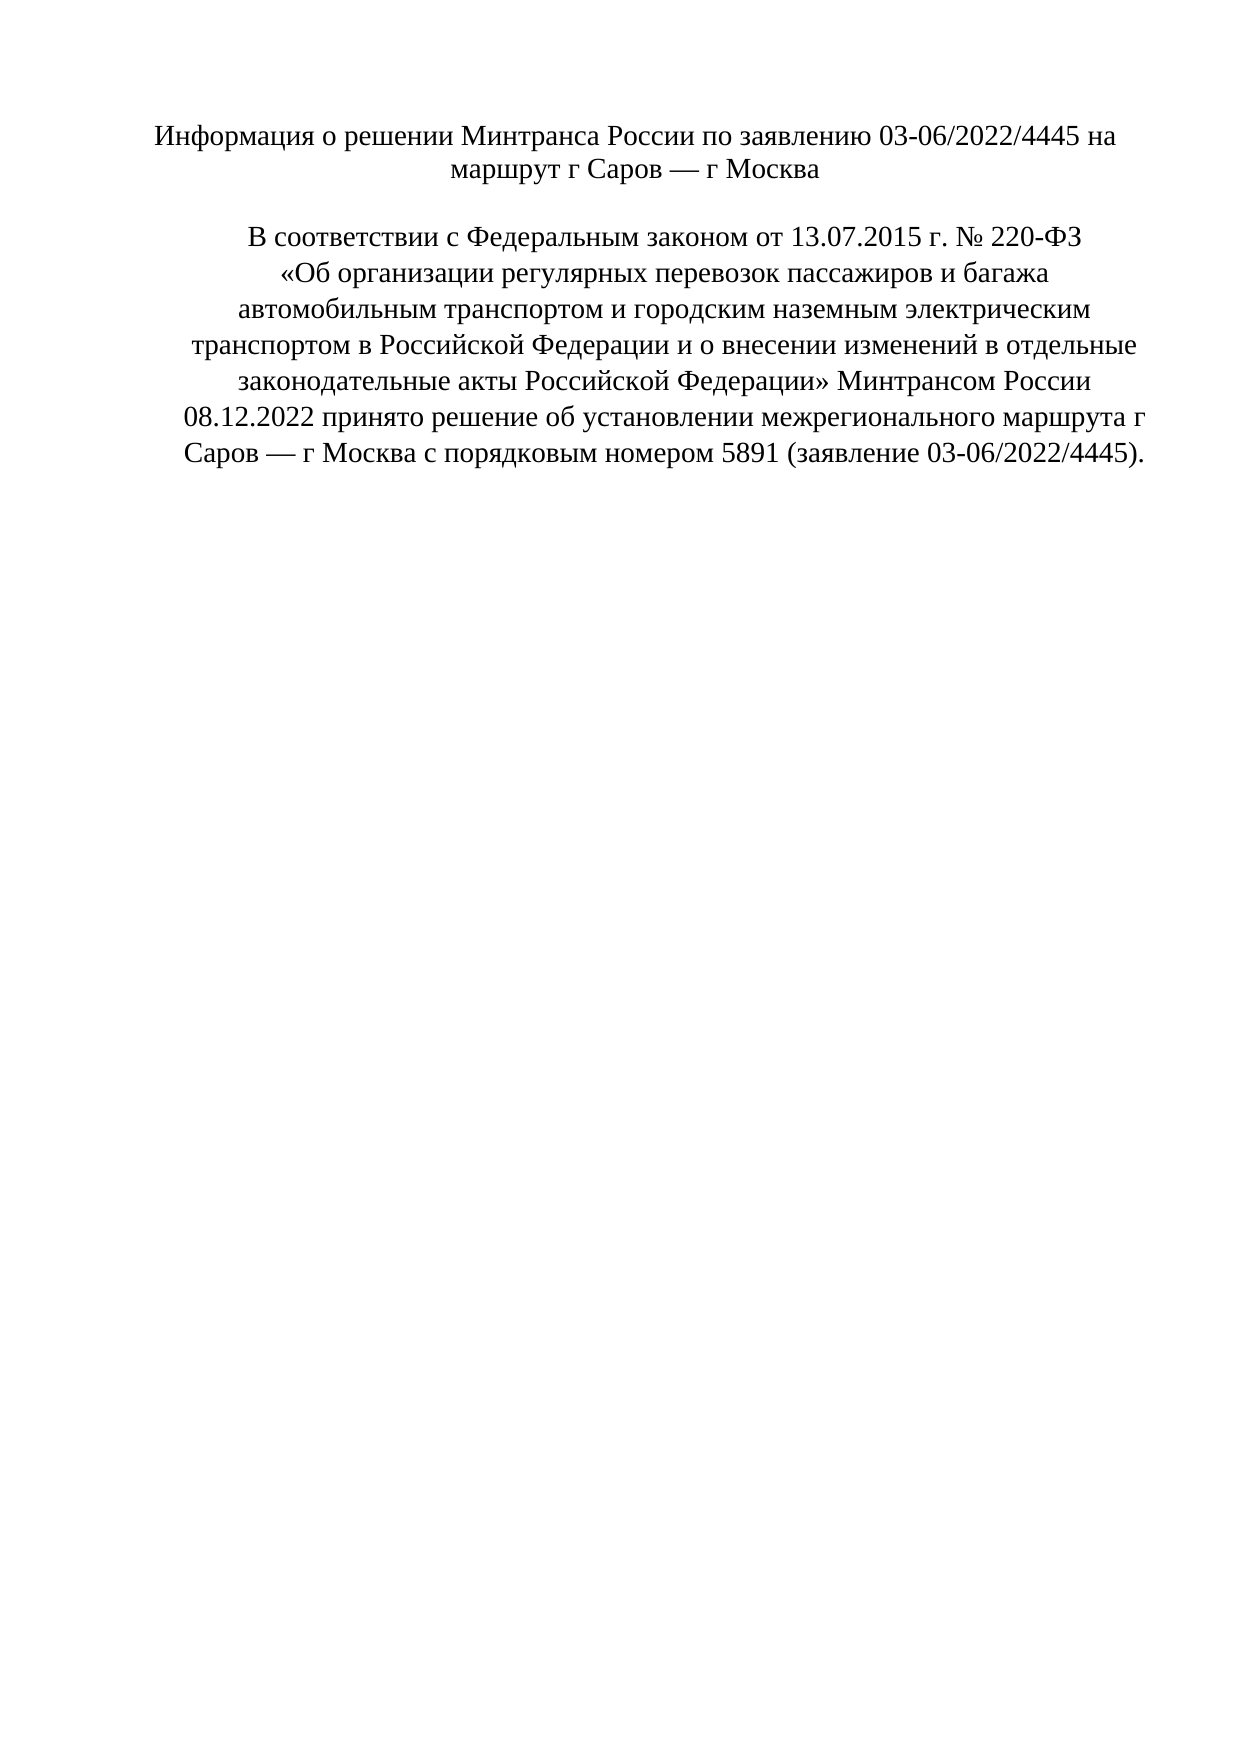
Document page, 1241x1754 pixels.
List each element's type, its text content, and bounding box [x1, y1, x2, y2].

text В соответствии с Федеральным законом от 13.07.2015 г. № 220-ФЗ «Об организации регулярных перевозок пассажиров и багажа автомобильным транспортом и городским наземным электрическим транспортом в Российской Федерации и о внесении изменений в отдельные законодательные акты Российской Федерации» Минтрансом России 08.12.2022 принято решение об установлении межрегионального маршрута г Саров — г Москва с порядковым номером 5891 (заявление 03-06/2022/4445). [177, 219, 1152, 469]
text Информация о решении Минтранса России по заявлению 03-06/2022/4445 на маршрут г Саров — г Москва [118, 118, 1152, 185]
